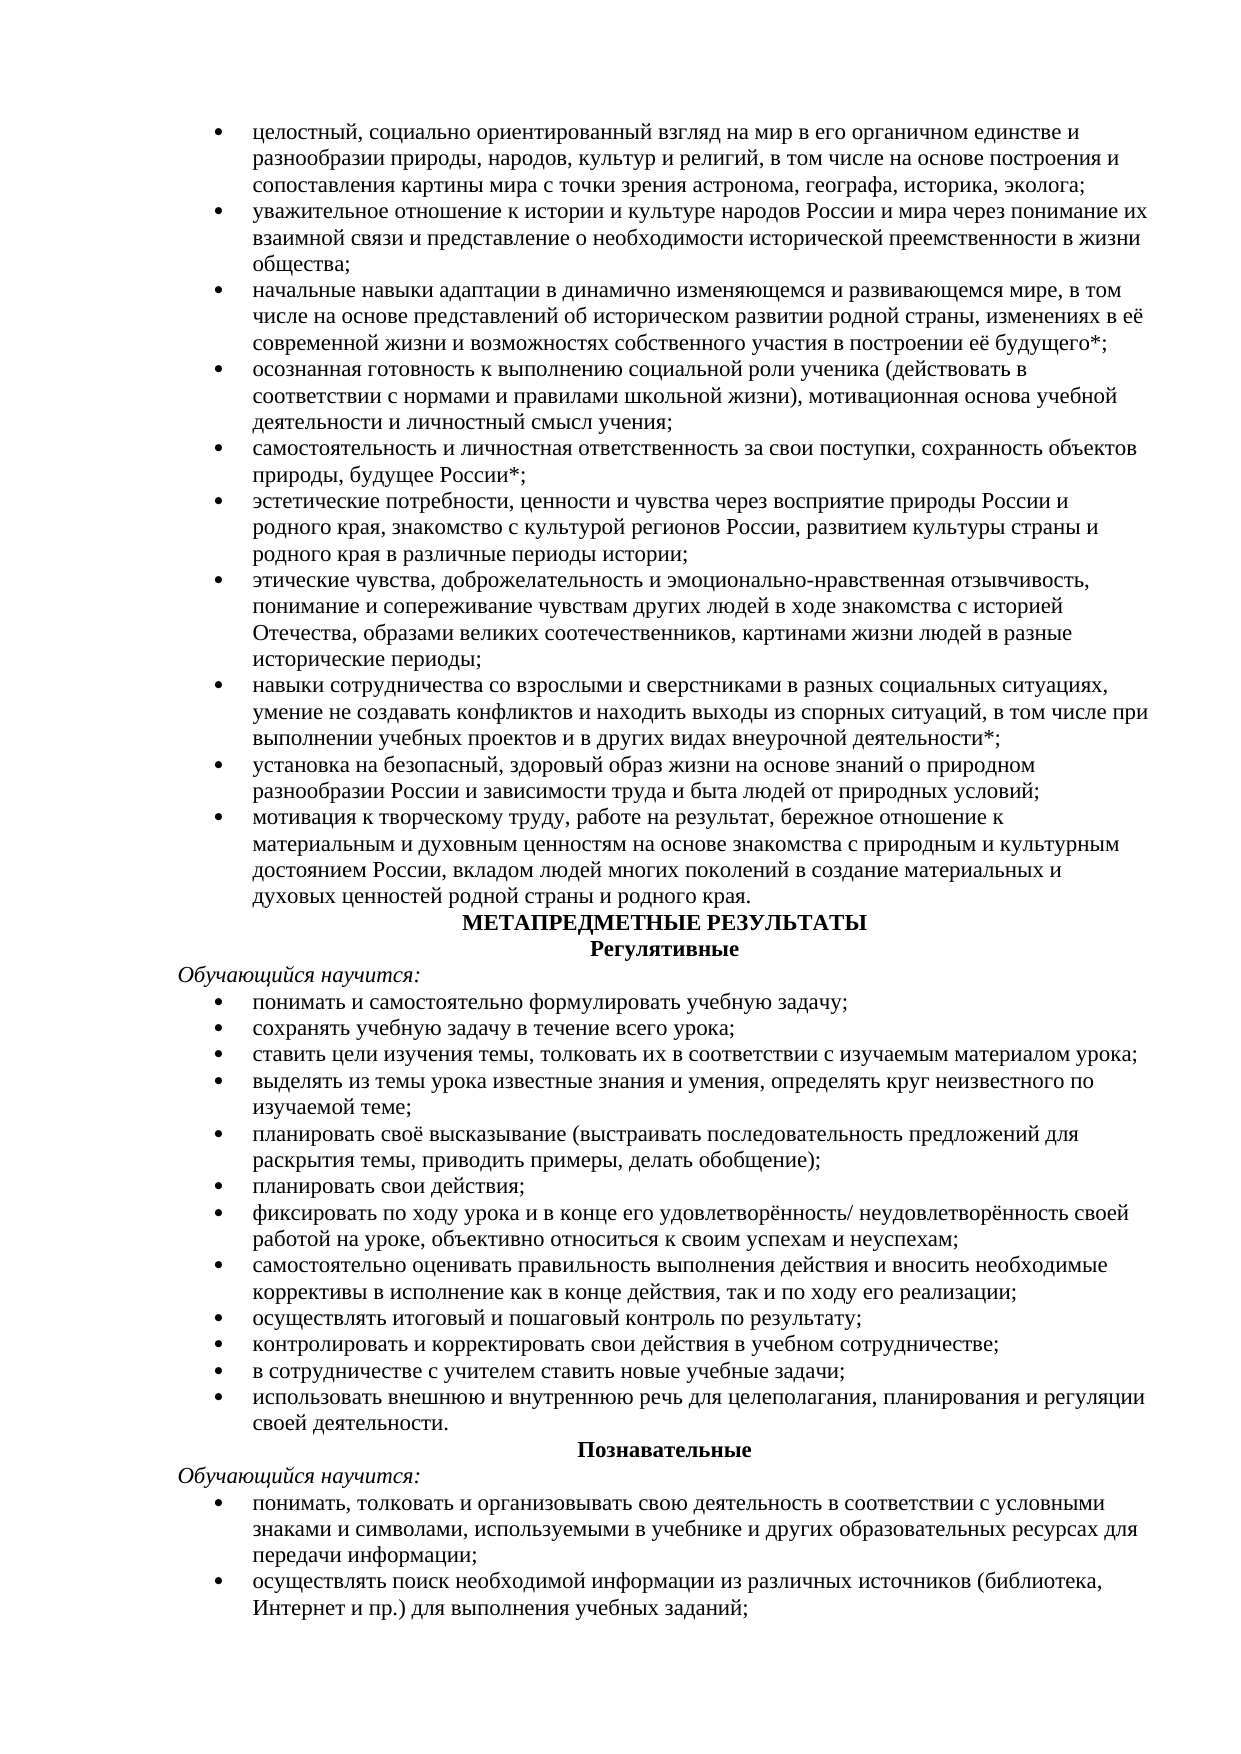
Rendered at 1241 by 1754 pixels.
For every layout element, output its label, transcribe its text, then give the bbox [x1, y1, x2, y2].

list начальные навыки адаптации в динамично изменяющемся и развивающемся мире, в том числе на основе представлений об историческом развитии родной страны, изменениях в её современной жизни и возможностях собственного участия в построении её будущего*; [215, 276, 1152, 355]
list контролировать и корректировать свои действия в учебном сотрудничестве; [215, 1330, 1152, 1357]
list самостоятельно оценивать правильность выполнения действия и вносить необходимые коррективы в исполнение как в конце действия, так и по ходу его реализации; [215, 1251, 1152, 1304]
list самостоятельность и личностная ответственность за свои поступки, сохранность объектов природы, будущее России*; [215, 434, 1152, 487]
list планировать своё высказывание (выстраивать последовательность предложений для раскрытия темы, приводить примеры, делать обобщение); [215, 1119, 1152, 1172]
text Обучающийся научится: [177, 961, 1152, 988]
list установка на безопасный, здоровый образ жизни на основе знаний о природном разнообразии России и зависимости труда и быта людей от природных условий; [215, 751, 1152, 803]
text МЕТАПРЕДМЕТНЫЕ РЕЗУЛЬТАТЫ Регулятивные [177, 909, 1152, 961]
list навыки сотрудничества со взрослыми и сверстниками в разных социальных ситуациях, умение не создавать конфликтов и находить выходы из спорных ситуаций, в том числе при выполнении учебных проектов и в других видах внеурочной деятельности*; [215, 672, 1152, 751]
list фиксировать по ходу урока и в конце его удовлетворённость/ неудовлетворённость своей работой на уроке, объективно относиться к своим успехам и неуспехам; [215, 1199, 1152, 1251]
list осуществлять итоговый и пошаговый контроль по результату; [215, 1304, 1152, 1330]
list осознанная готовность к выполнению социальной роли ученика (действовать в соответствии с нормами и правилами школьной жизни), мотивационная основа учебной деятельности и личностный смысл учения; [215, 355, 1152, 434]
list понимать, толковать и организовывать свою деятельность в соответствии с условными знаками и символами, используемыми в учебнике и других образовательных ресурсах для передачи информации; [215, 1488, 1152, 1568]
list целостный, социально ориентированный взгляд на мир в его органичном единстве и разнообразии природы, народов, культур и религий, в том числе на основе построения и сопоставления картины мира с точки зрения астронома, географа, историка, эколога; [215, 118, 1152, 197]
list мотивация к творческому труду, работе на результат, бережное отношение к материальным и духовным ценностям на основе знакомства с природным и культурным достоянием России, вкладом людей многих поколений в создание материальных и духовых ценностей родной страны и родного края. [215, 803, 1152, 909]
list уважительное отношение к истории и культуре народов России и мира через понимание их взаимной связи и представление о необходимости исторической преемственности в жизни общества; [215, 197, 1152, 276]
list планировать свои действия; [215, 1172, 1152, 1199]
list сохранять учебную задачу в течение всего урока; [215, 1014, 1152, 1041]
list понимать и самостоятельно формулировать учебную задачу; [215, 988, 1152, 1014]
list выделять из темы урока известные знания и умения, определять круг неизвестного по изучаемой теме; [215, 1067, 1152, 1119]
text Обучающийся научится: [177, 1462, 1152, 1488]
text Познавательные [177, 1436, 1152, 1462]
list эстетические потребности, ценности и чувства через восприятие природы России и родного края, знакомство с культурой регионов России, развитием культуры страны и родного края в различные периоды истории; [215, 487, 1152, 566]
list этические чувства, доброжелательность и эмоционально-нравственная отзывчивость, понимание и сопереживание чувствам других людей в ходе знакомства с историей Отечества, образами великих соотечественников, картинами жизни людей в разные исторические периоды; [215, 566, 1152, 672]
list в сотрудничестве с учителем ставить новые учебные задачи; [215, 1357, 1152, 1383]
list использовать внешнюю и внутреннюю речь для целеполагания, планирования и регуляции своей деятельности. [215, 1383, 1152, 1436]
list осуществлять поиск необходимой информации из различных источников (библиотека, Интернет и пр.) для выполнения учебных заданий; [215, 1568, 1152, 1620]
list ставить цели изучения темы, толковать их в соответствии с изучаемым материалом урока; [215, 1041, 1152, 1067]
